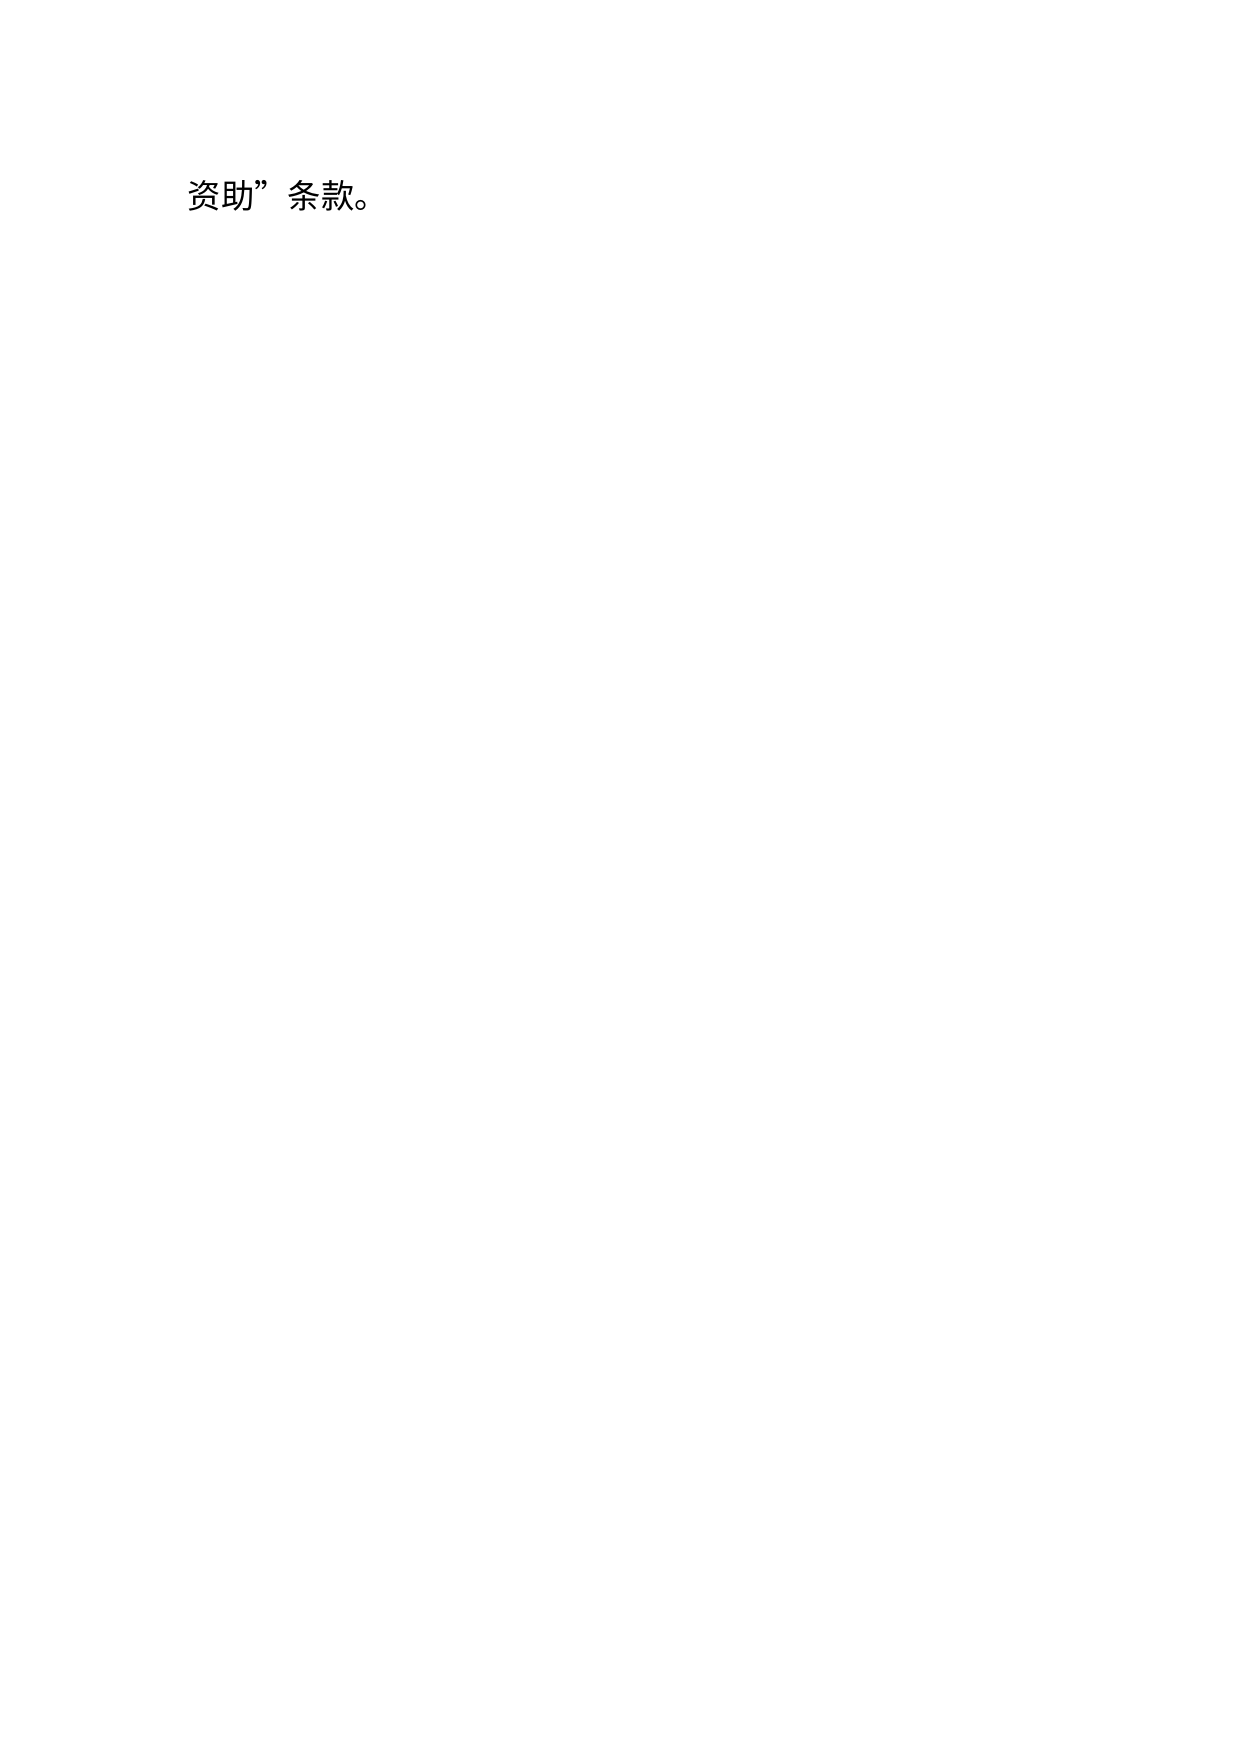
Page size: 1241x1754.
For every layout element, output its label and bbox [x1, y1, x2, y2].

text [187, 162, 1053, 227]
